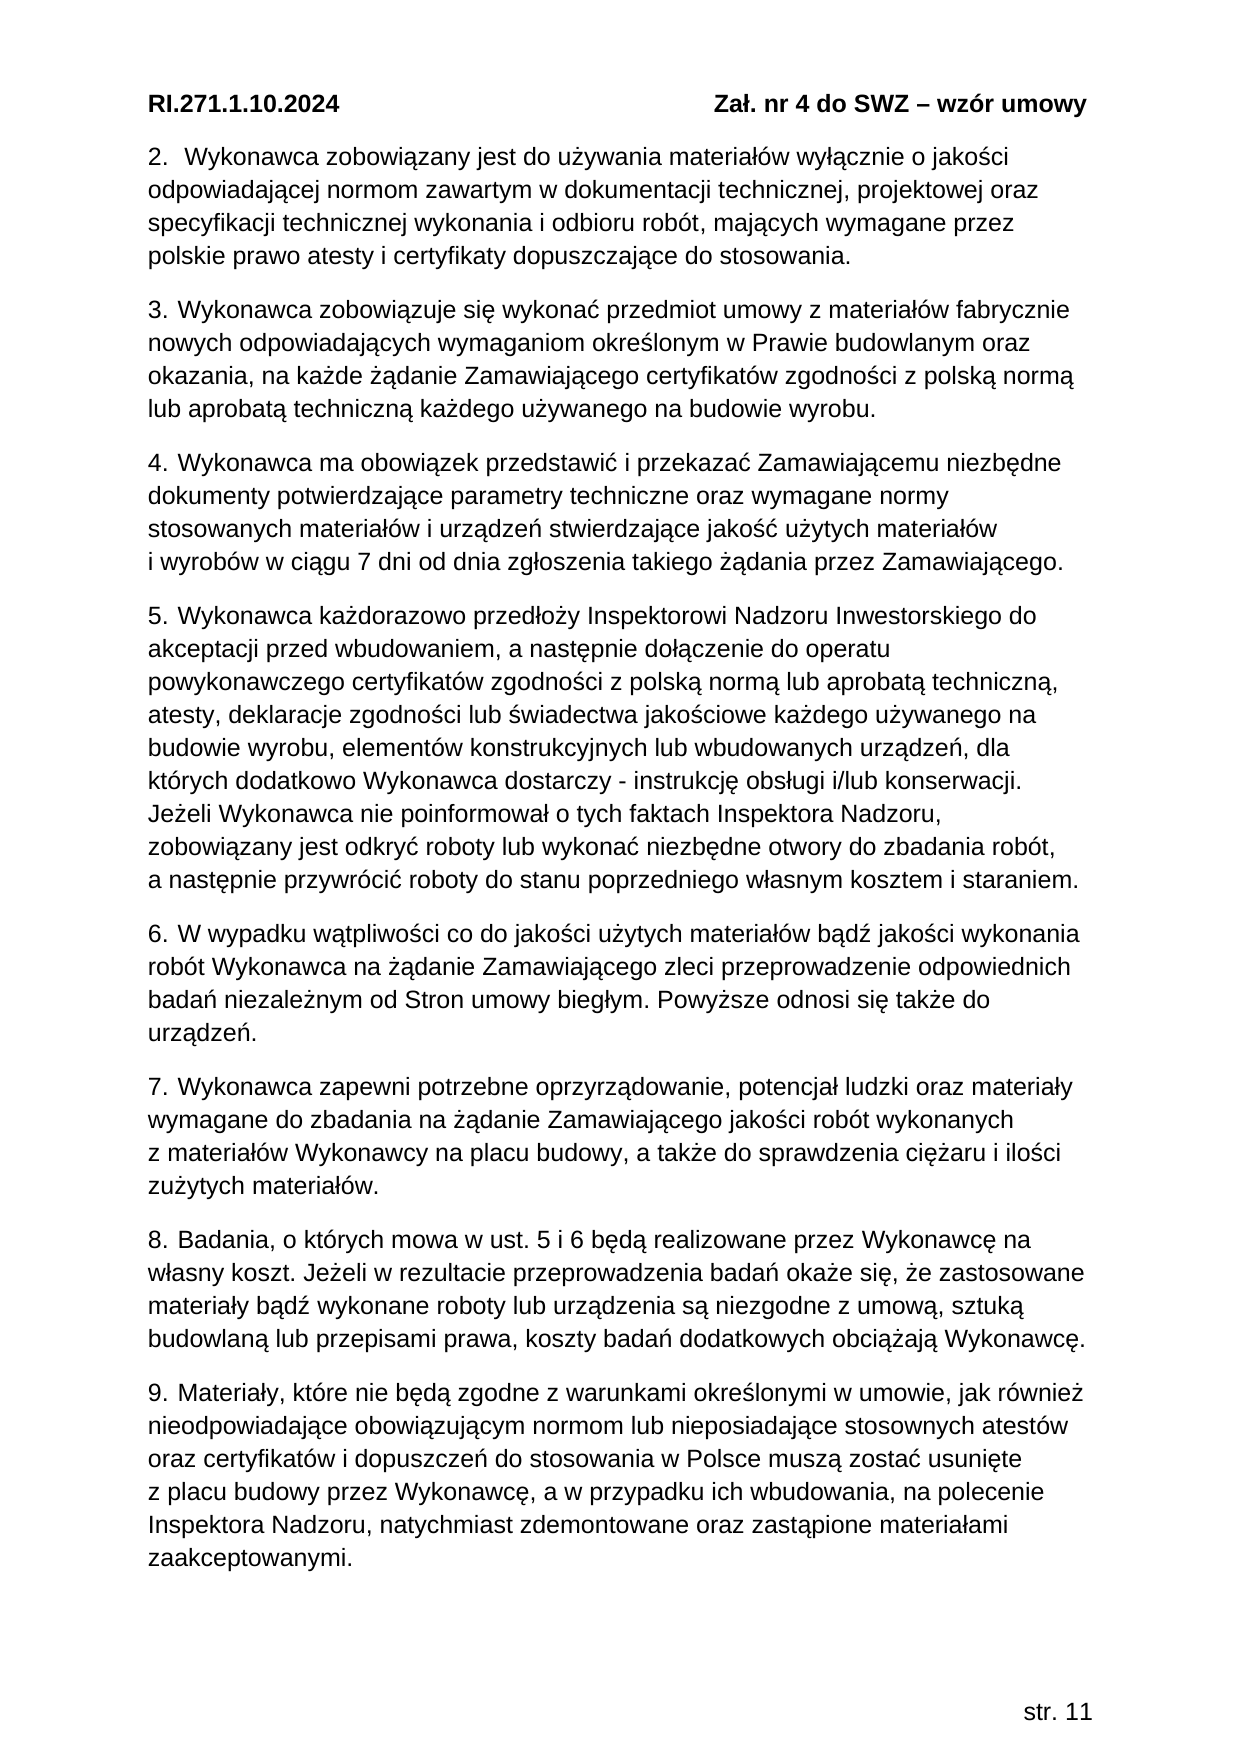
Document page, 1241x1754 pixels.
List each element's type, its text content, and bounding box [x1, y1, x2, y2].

list Wykonawca zobowiązuje się wykonać przedmiot umowy z materiałów fabrycznie nowych odpowiadających wymaganiom określonym w Prawie budowlanym oraz okazania, na każde żądanie Zamawiającego certyfikatów zgodności z polską normą lub aprobatą techniczną każdego używanego na budowie wyrobu. [148, 295, 1093, 423]
list Badania, o których mowa w ust. 5 i 6 będą realizowane przez Wykonawcę na własny koszt. Jeżeli w rezultacie przeprowadzenia badań okaże się, że zastosowane materiały bądź wykonane roboty lub urządzenia są niezgodne z umową, sztuką budowlaną lub przepisami prawa, koszty badań dodatkowych obciążają Wykonawcę. [148, 1225, 1093, 1353]
list Wykonawca zapewni potrzebne oprzyrządowanie, potencjał ludzki oraz materiały wymagane do zbadania na żądanie Zamawiającego jakości robót wykonanych z materiałów Wykonawcy na placu budowy, a także do sprawdzenia ciężaru i ilości zużytych materiałów. [148, 1072, 1093, 1200]
list W wypadku wątpliwości co do jakości użytych materiałów bądź jakości wykonania robót Wykonawca na żądanie Zamawiającego zleci przeprowadzenie odpowiednich badań niezależnym od Stron umowy biegłym. Powyższe odnosi się także do urządzeń. [148, 919, 1093, 1047]
list Wykonawca ma obowiązek przedstawić i przekazać Zamawiającemu niezbędne dokumenty potwierdzające parametry techniczne oraz wymagane normy stosowanych materiałów i urządzeń stwierdzające jakość użytych materiałów i wyrobów w ciągu 7 dni od dnia zgłoszenia takiego żądania przez Zamawiającego. [148, 448, 1093, 576]
list Materiały, które nie będą zgodne z warunkami określonymi w umowie, jak również nieodpowiadające obowiązującym normom lub nieposiadające stosownych atestów oraz certyfikatów i dopuszczeń do stosowania w Polsce muszą zostać usunięte z placu budowy przez Wykonawcę, a w przypadku ich wbudowania, na polecenie Inspektora Nadzoru, natychmiast zdemontowane oraz zastąpione materiałami zaakceptowanymi. [148, 1378, 1093, 1572]
list Wykonawca zobowiązany jest do używania materiałów wyłącznie o jakości odpowiadającej normom zawartym w dokumentacji technicznej, projektowej oraz specyfikacji technicznej wykonania i odbioru robót, mających wymagane przez polskie prawo atesty i certyfikaty dopuszczające do stosowania. [148, 142, 1093, 270]
list Wykonawca każdorazowo przedłoży Inspektorowi Nadzoru Inwestorskiego do akceptacji przed wbudowaniem, a następnie dołączenie do operatu powykonawczego certyfikatów zgodności z polską normą lub aprobatą techniczną, atesty, deklaracje zgodności lub świadectwa jakościowe każdego używanego na budowie wyrobu, elementów konstrukcyjnych lub wbudowanych urządzeń, dla których dodatkowo Wykonawca dostarczy - instrukcję obsługi i/lub konserwacji. Jeżeli Wykonawca nie poinformował o tych faktach Inspektora Nadzoru, zobowiązany jest odkryć roboty lub wykonać niezbędne otwory do zbadania robót, a następnie przywrócić roboty do stanu poprzedniego własnym kosztem i staraniem. [148, 601, 1093, 894]
